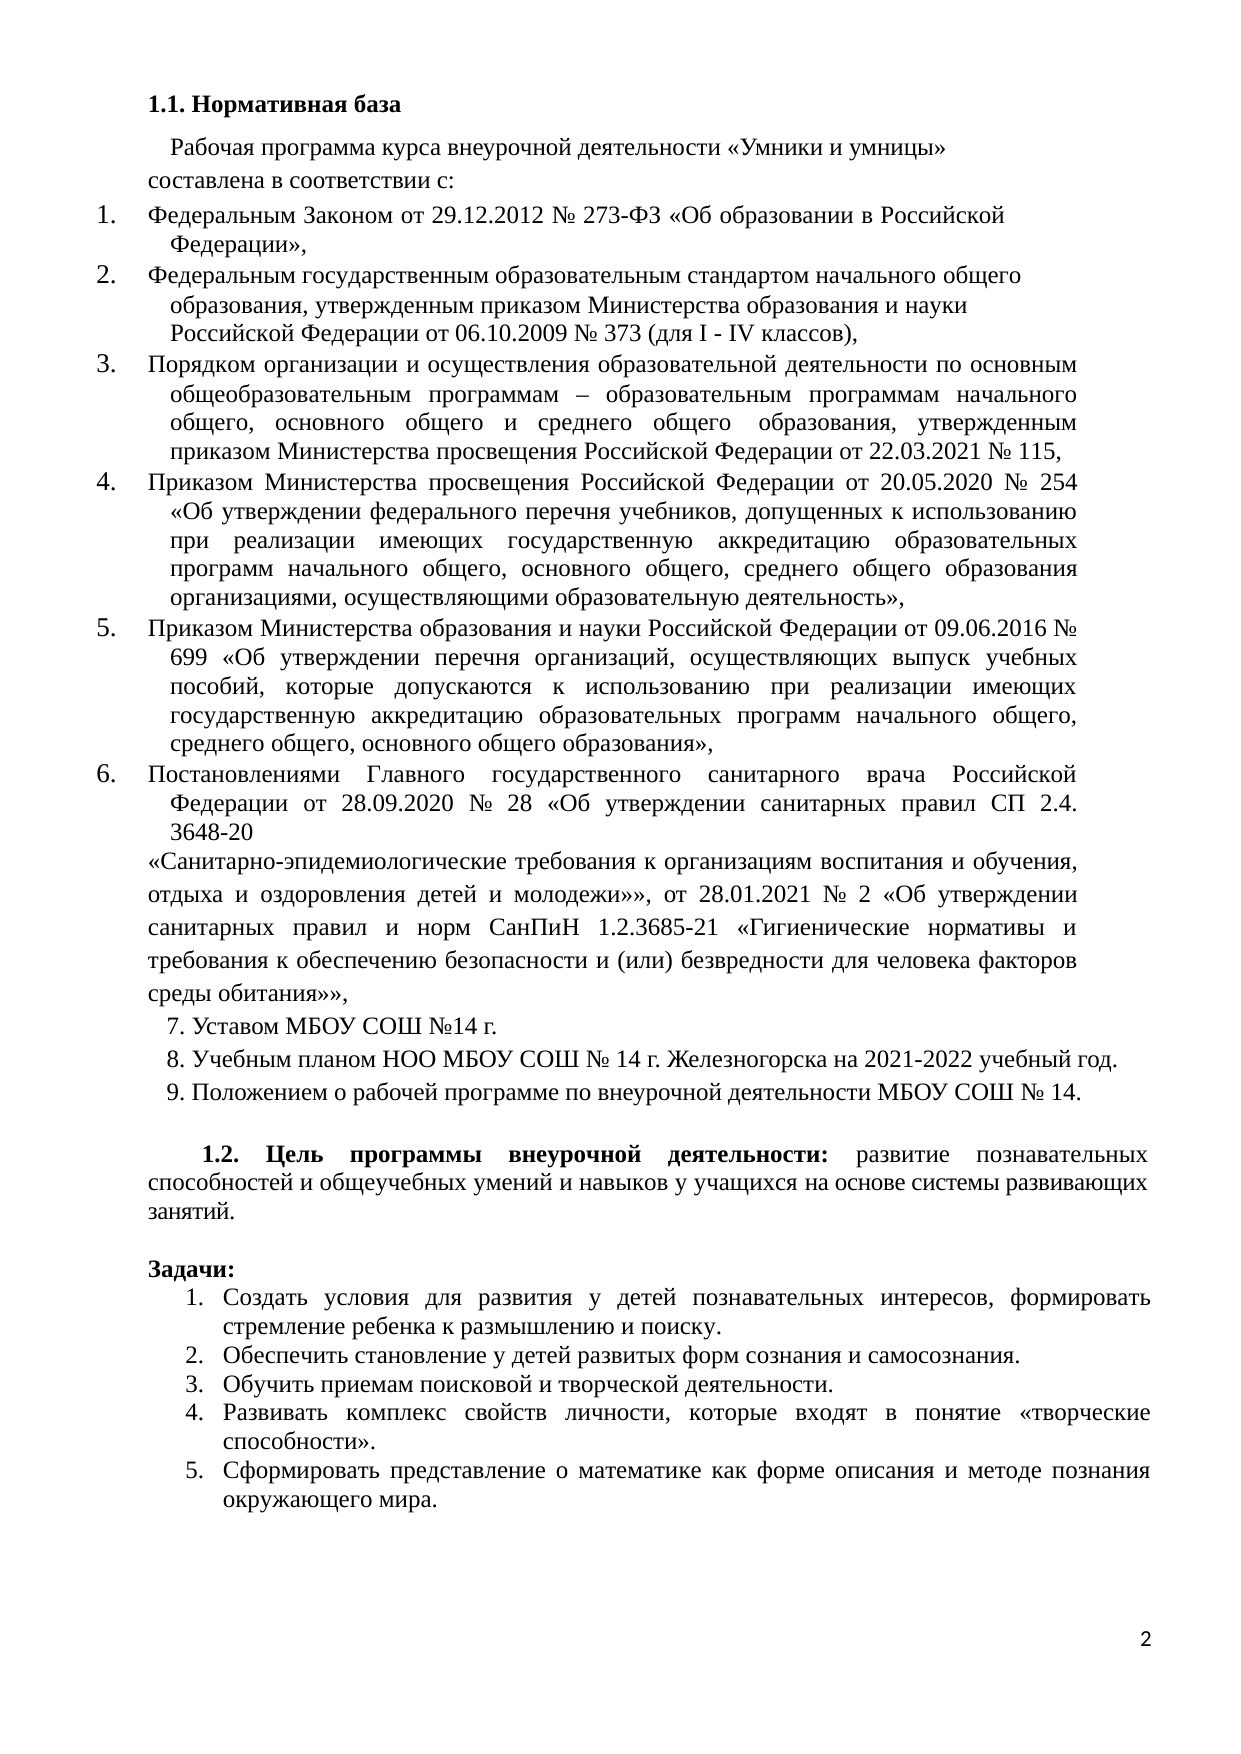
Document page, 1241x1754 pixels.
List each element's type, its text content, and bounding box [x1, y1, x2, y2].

text 7. Уставом МБОУ СОШ №14 г. [148, 1011, 1051, 1040]
list Приказом Министерства просвещения Российской Федерации от 20.05.2020 № 254 «Об утверждении федерального перечня учебников, допущенных к использованию при реализации имеющих государственную аккредитацию образовательных программ начального общего, основного общего, среднего общего образования организациями, осуществляющими образовательную деятельность», [96, 465, 1077, 611]
text 1.1. Нормативная база [148, 89, 1152, 117]
text «Санитарно-эпидемиологические требования к организациям воспитания и обучения, отдыха и оздоровления детей и молодежи»», от 28.01.2021 № 2 «Об утверждении санитарных правил и норм СанПиН 1.2.3685-21 «Гигиенические нормативы и требования к обеспечению безопасности и (или) безвредности для человека факторов среды обитания»», [148, 846, 1078, 1007]
list Федеральным государственным образовательным стандартом начального общего образования, утвержденным приказом Министерства образования и науки Российской Федерации от 06.10.2009 № 373 (для I - IV классов), [96, 259, 1028, 347]
list Создать условия для развития у детей познавательных интересов, формировать стремление ребенка к размышлению и поиску. [185, 1282, 1152, 1340]
text 1.2. Цель программы внеурочной деятельности: развитие познавательных способностей и общеучебных умений и навыков у учащихся на основе системы развивающих занятий. [148, 1139, 1148, 1225]
list Порядком организации и осуществления образовательной деятельности по основным общеобразовательным программам – образовательным программам начального общего, основного общего и среднего общего образования, утвержденным приказом Министерства просвещения Российской Федерации от 22.03.2021 № 115, [96, 347, 1077, 465]
text 8. Учебным планом НОО МБОУ СОШ № 14 г. Железногорска на 2021-2022 учебный год. [148, 1044, 1152, 1073]
text Задачи: [148, 1254, 1147, 1282]
list Сформировать представление о математике как форме описания и методе познания окружающего мира. [185, 1455, 1152, 1512]
list Постановлениями Главного государственного санитарного врача Российской Федерации от 28.09.2020 № 28 «Об утверждении санитарных правил СП 2.4. 3648-20 [96, 757, 1077, 846]
list Федеральным Законом от 29.12.2012 № 273-ФЗ «Об образовании в Российской Федерации», [96, 198, 1077, 258]
list Развивать комплекс свойств личности, которые входят в понятие «творческие способности». [185, 1397, 1152, 1455]
text 9. Положением о рабочей программе по внеурочной деятельности МБОУ СОШ № 14. [148, 1077, 1152, 1106]
list Приказом Министерства образования и науки Российской Федерации от 09.06.2016 № 699 «Об утверждении перечня организаций, осуществляющих выпуск учебных пособий, которые допускаются к использованию при реализации имеющих государственную аккредитацию образовательных программ начального общего, среднего общего, основного общего образования», [96, 611, 1077, 757]
list Обучить приемам поисковой и творческой деятельности. [185, 1369, 1152, 1397]
list Обеспечить становление у детей развитых форм сознания и самосознания. [185, 1340, 1152, 1369]
text Рабочая программа курса внеурочной деятельности «Умники и умницы» составлена в соответствии с: [148, 132, 1064, 194]
